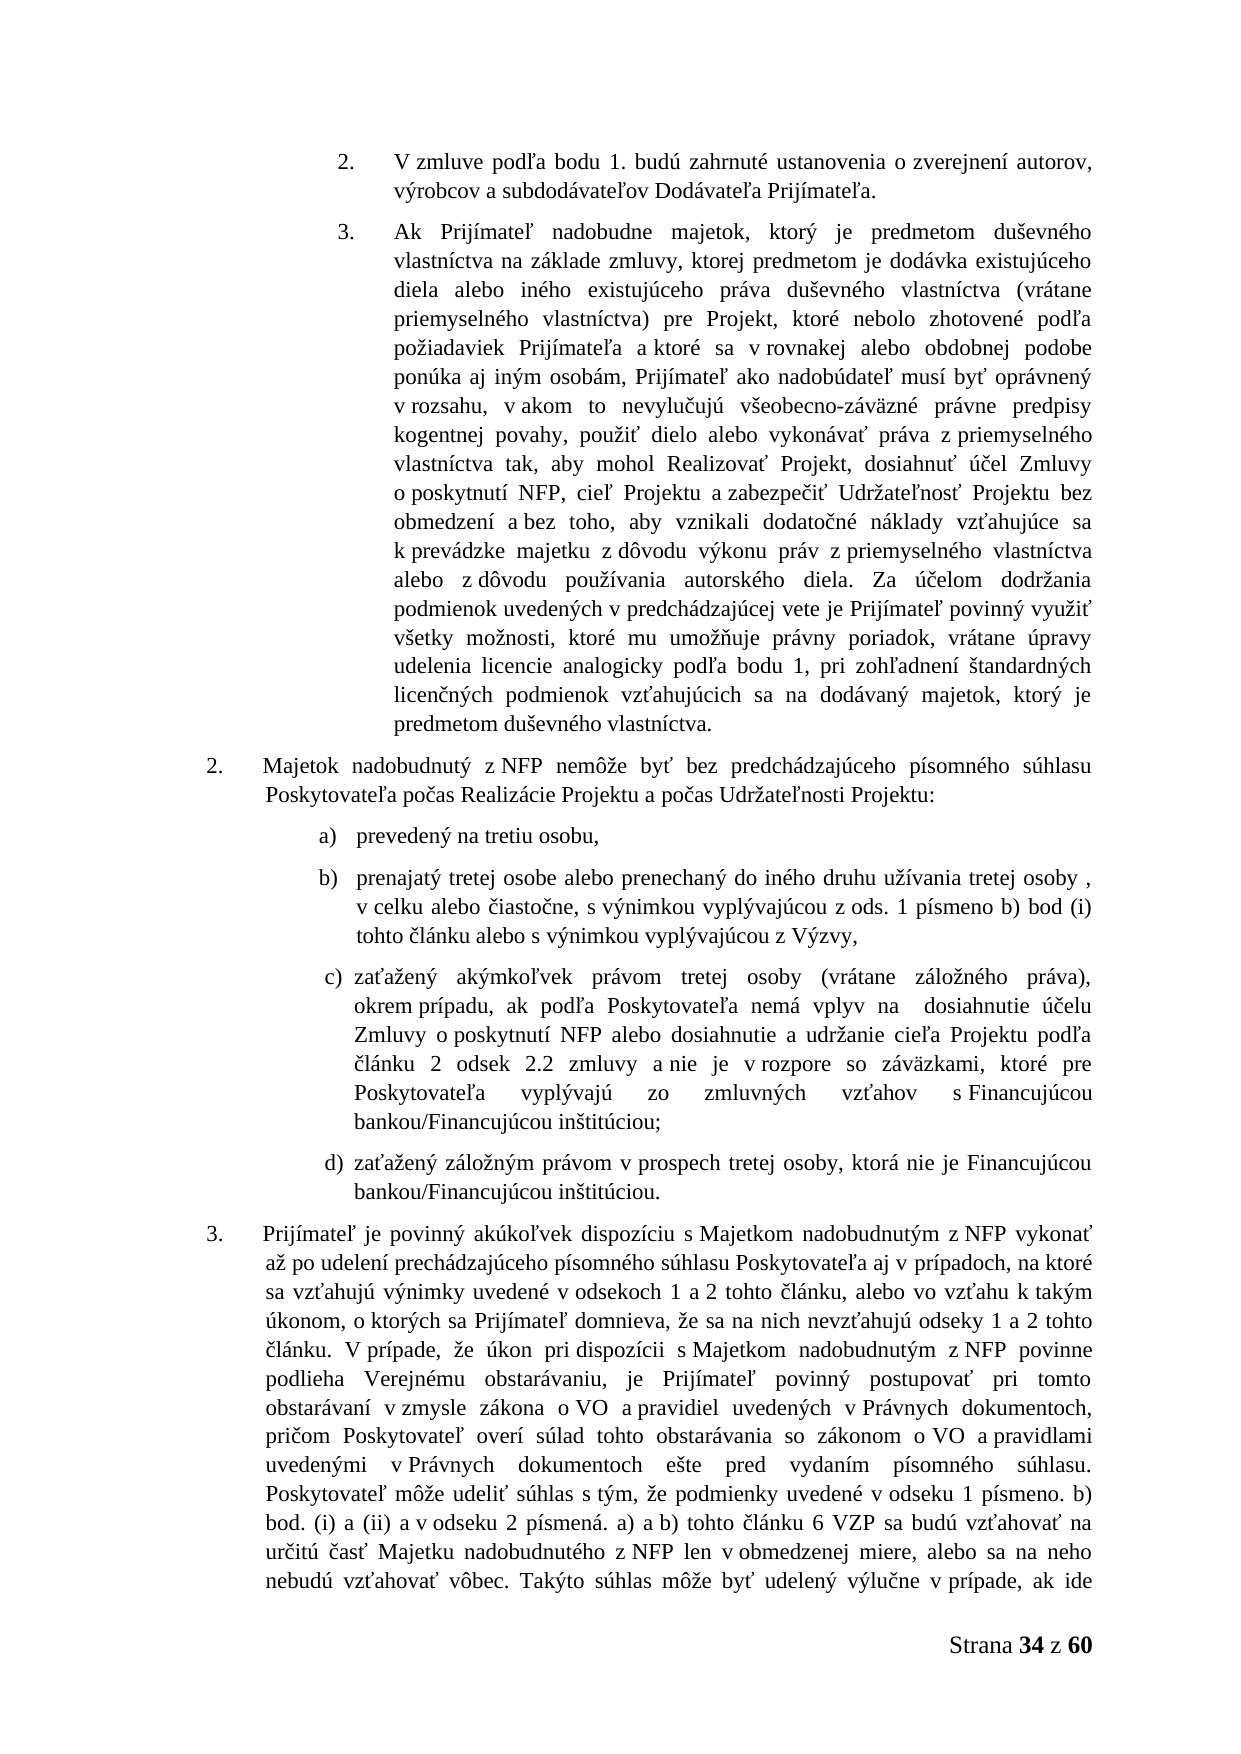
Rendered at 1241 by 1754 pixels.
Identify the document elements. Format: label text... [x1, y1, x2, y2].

list Majetok nadobudnutý z NFP nemôže byť bez predchádzajúceho písomného súhlasu Poskytovateľa počas Realizácie Projektu a počas Udržateľnosti Projektu: [206, 752, 1092, 807]
list prenajatý tretej osobe alebo prenechaný do iného druhu užívania tretej osoby , v celku alebo čiastočne, s výnimkou vyplývajúcou z ods. 1 písmeno b) bod (i) tohto článku alebo s výnimkou vyplývajúcou z Výzvy, [319, 864, 1092, 948]
list prevedený na tretiu osobu, [319, 822, 1092, 849]
list V zmluve podľa bodu 1. budú zahrnuté ustanovenia o zverejnení autorov, výrobcov a subdodávateľov Dodávateľa Prijímateľa. [337, 148, 1092, 203]
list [206, 1220, 1092, 1594]
list Ak Prijímateľ nadobudne majetok, ktorý je predmetom duševného vlastníctva na základe zmluvy, ktorej predmetom je dodávka existujúceho diela alebo iného existujúceho práva duševného vlastníctva (vrátane priemyselného vlastníctva) pre Projekt, ktoré nebolo zhotovené podľa požiadaviek Prijímateľa a ktoré sa v rovnakej alebo obdobnej podobe ponúka aj iným osobám, Prijímateľ ako nadobúdateľ musí byť oprávnený v rozsahu, v akom to nevylučujú všeobecno-záväzné právne predpisy kogentnej povahy, použiť dielo alebo vykonávať práva z priemyselného vlastníctva tak, aby mohol Realizovať Projekt, dosiahnuť účel Zmluvy o poskytnutí NFP, cieľ Projektu a zabezpečiť Udržateľnosť Projektu bez obmedzení a bez toho, aby vznikali dodatočné náklady vzťahujúce sa k prevádzke majetku z dôvodu výkonu práv z priemyselného vlastníctva alebo z dôvodu používania autorského diela. Za účelom dodržania podmienok uvedených v predchádzajúcej vete je Prijímateľ povinný využiť všetky možnosti, ktoré mu umožňuje právny poriadok, vrátane úpravy udelenia licencie analogicky podľa bodu 1, pri zohľadnení štandardných licenčných podmienok vzťahujúcich sa na dodávaný majetok, ktorý je predmetom duševného vlastníctva. [337, 218, 1092, 737]
list zaťažený záložným právom v prospech tretej osoby, ktorá nie je Financujúcou bankou/Financujúcou inštitúciou. [324, 1149, 1092, 1205]
list zaťažený akýmkoľvek právom tretej osoby (vrátane záložného práva), okrem prípadu, ak podľa Poskytovateľa nemá vplyv na dosiahnutie účelu Zmluvy o poskytnutí NFP alebo dosiahnutie a udržanie cieľa Projektu podľa článku 2 odsek 2.2 zmluvy a nie je v rozpore so záväzkami, ktoré pre Poskytovateľa vyplývajú zo zmluvných vzťahov s Financujúcou bankou/Financujúcou inštitúciou; [324, 963, 1092, 1134]
